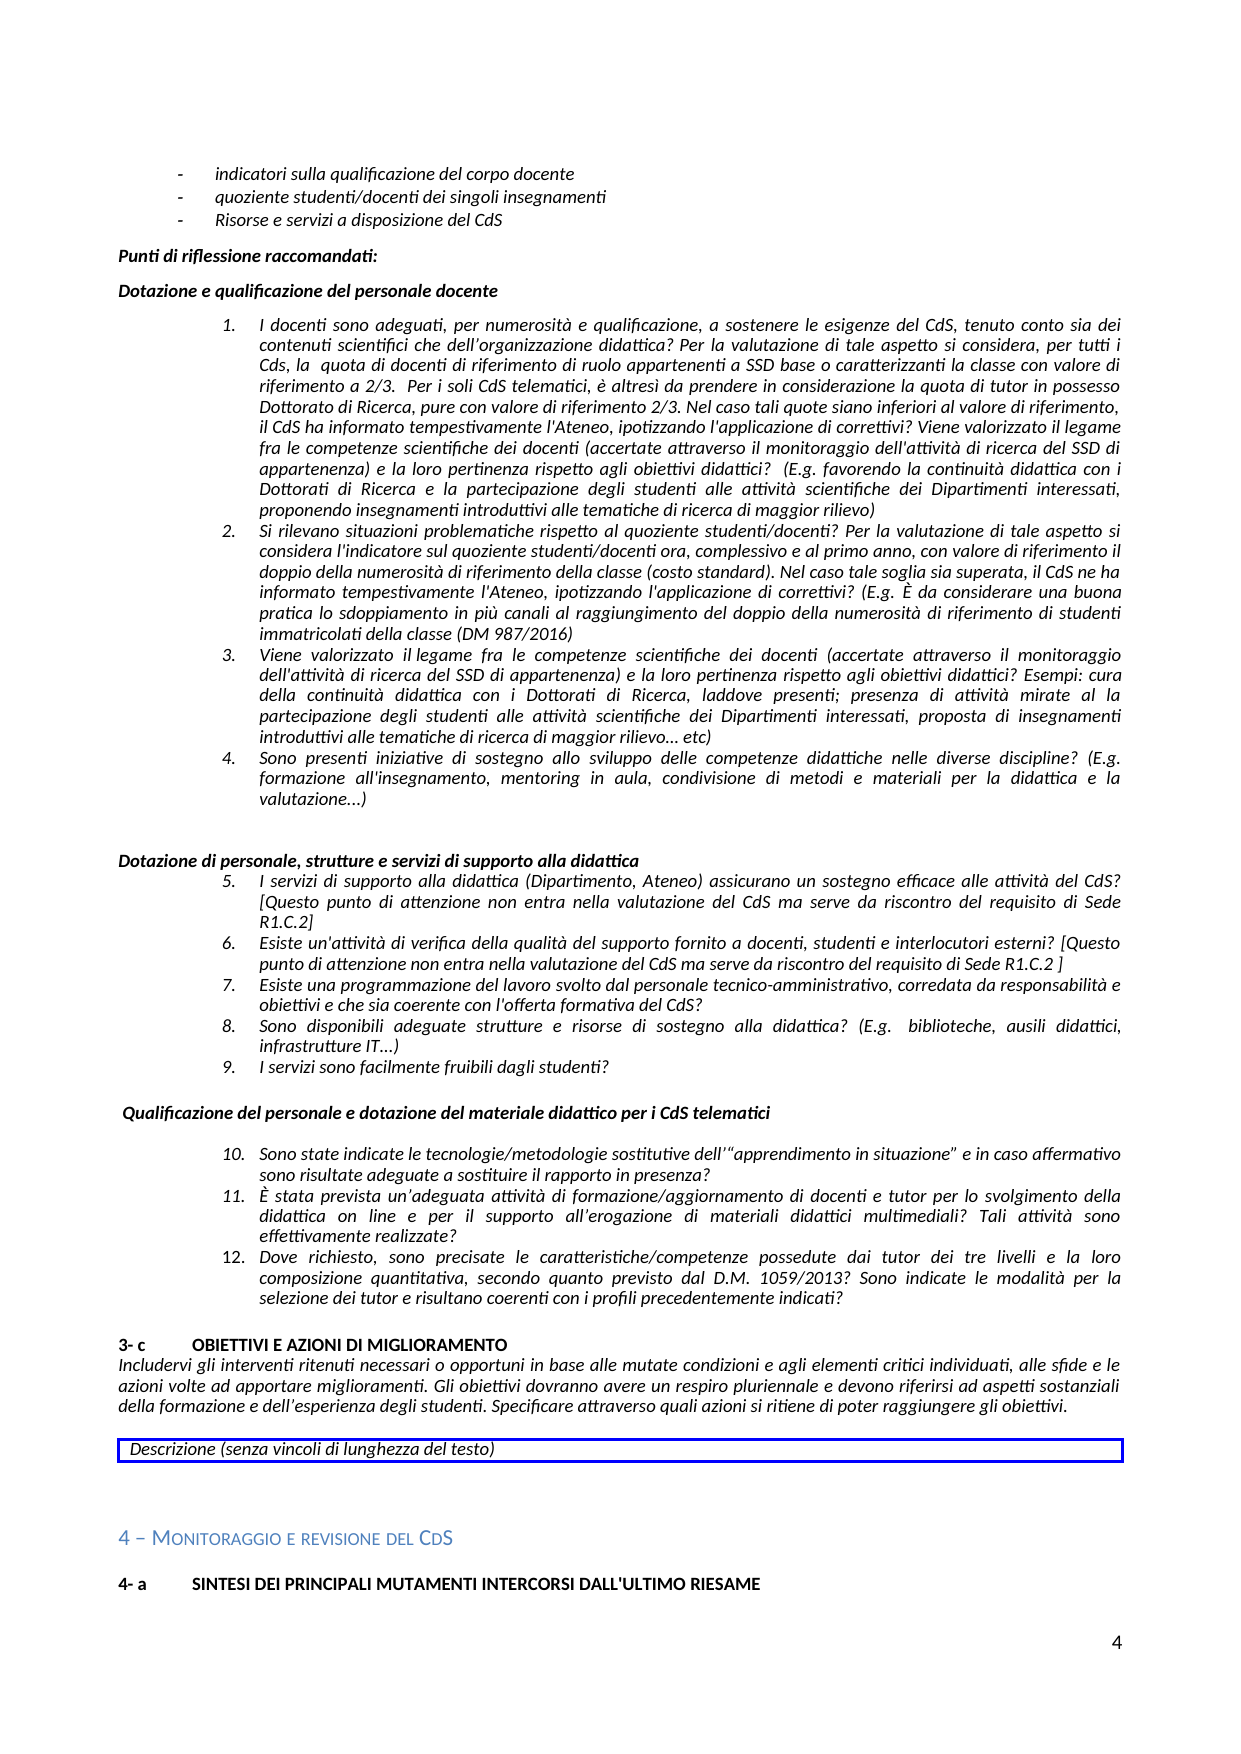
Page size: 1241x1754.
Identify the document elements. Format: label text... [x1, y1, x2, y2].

list Sono state indicate le tecnologie/metodologie sostitutive dell’“apprendimento in situazione” e in caso affermativo sono risultate adeguate a sostituire il rapporto in presenza? [222, 1144, 1122, 1186]
text 4- a SINTESI DEI PRINCIPALI MUTAMENTI INTERCORSI DALL'ULTIMO RIESAME [118, 1572, 1122, 1595]
list Sono presenti iniziative di sostegno allo sviluppo delle competenze didattiche nelle diverse discipline? (E.g. formazione all'insegnamento, mentoring in aula, condivisione di metodi e materiali per la didattica e la valutazione...) [222, 748, 1122, 809]
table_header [120, 1441, 1121, 1459]
list Risorse e servizi a disposizione del CdS [177, 208, 1122, 231]
list I servizi sono facilmente fruibili dagli studenti? [222, 1057, 1122, 1078]
list Sono disponibili adeguate strutture e risorse di sostegno alla didattica? (E.g. biblioteche, ausili didattici, infrastrutture IT...) [222, 1016, 1122, 1057]
list I servizi di supporto alla didattica (Dipartimento, Ateneo) assicurano un sostegno efficace alle attività del CdS? [Questo punto di attenzione non entra nella valutazione del CdS ma serve da riscontro del requisito di Sede R1.C.2] [222, 871, 1122, 933]
list È stata prevista un’adeguata attività di formazione/aggiornamento di docenti e tutor per lo svolgimento della didattica on line e per il supporto all’erogazione di materiali didattici multimediali? Tali attività sono effettivamente realizzate? [222, 1186, 1122, 1247]
list Esiste un'attività di verifica della qualità del supporto fornito a docenti, studenti e interlocutori esterni? [Questo punto di attenzione non entra nella valutazione del CdS ma serve da riscontro del requisito di Sede R1.C.2 ] [222, 933, 1122, 974]
list I docenti sono adeguati, per numerosità e qualificazione, a sostenere le esigenze del CdS, tenuto conto sia dei contenuti scientifici che dell’organizzazione didattica? Per la valutazione di tale aspetto si considera, per tutti i Cds, la quota di docenti di riferimento di ruolo appartenenti a SSD base o caratterizzanti la classe con valore di riferimento a 2/3. Per i soli CdS telematici, è altresì da prendere in considerazione la quota di tutor in possesso Dottorato di Ricerca, pure con valore di riferimento 2/3. Nel caso tali quote siano inferiori al valore di riferimento, il CdS ha informato tempestivamente l'Ateneo, ipotizzando l'applicazione di correttivi? Viene valorizzato il legame fra le competenze scientifiche dei docenti (accertate attraverso il monitoraggio dell'attività di ricerca del SSD di appartenenza) e la loro pertinenza rispetto agli obiettivi didattici? (E.g. favorendo la continuità didattica con i Dottorati di Ricerca e la partecipazione degli studenti alle attività scientifiche dei Dipartimenti interessati, proponendo insegnamenti introduttivi alle tematiche di ricerca di maggior rilievo) [222, 314, 1122, 521]
text Includervi gli interventi ritenuti necessari o opportuni in base alle mutate condizioni e agli elementi critici individuati, alle sfide e le azioni volte ad apportare miglioramenti. Gli obiettivi dovranno avere un respiro pluriennale e devono riferirsi ad aspetti sostanziali della formazione e dell’esperienza degli studenti. Specificare attraverso quali azioni si ritiene di poter raggiungere gli obiettivi. [118, 1355, 1122, 1417]
list Si rilevano situazioni problematiche rispetto al quoziente studenti/docenti? Per la valutazione di tale aspetto si considera l'indicatore sul quoziente studenti/docenti ora, complessivo e al primo anno, con valore di riferimento il doppio della numerosità di riferimento della classe (costo standard). Nel caso tale soglia sia superata, il CdS ne ha informato tempestivamente l'Ateneo, ipotizzando l'applicazione di correttivi? (E.g. È da considerare una buona pratica lo sdoppiamento in più canali al raggiungimento del doppio della numerosità di riferimento di studenti immatricolati della classe (DM 987/2016) [222, 521, 1122, 644]
list Dove richiesto, sono precisate le caratteristiche/competenze possedute dai tutor dei tre livelli e la loro composizione quantitativa, secondo quanto previsto dal D.M. 1059/2013? Sono indicate le modalità per la selezione dei tutor e risultano coerenti con i profili precedentemente indicati? [222, 1247, 1122, 1309]
list Esiste una programmazione del lavoro svolto dal personale tecnico-amministrativo, corredata da responsabilità e obiettivi e che sia coerente con l'offerta formativa del CdS? [222, 974, 1122, 1016]
list Viene valorizzato il legame fra le competenze scientifiche dei docenti (accertate attraverso il monitoraggio dell'attività di ricerca del SSD di appartenenza) e la loro pertinenza rispetto agli obiettivi didattici? Esempi: cura della continuità didattica con i Dottorati di Ricerca, laddove presenti; presenza di attività mirate al la partecipazione degli studenti alle attività scientifiche dei Dipartimenti interessati, proposta di insegnamenti introduttivi alle tematiche di ricerca di maggior rilievo… etc) [222, 644, 1122, 748]
list quoziente studenti/docenti dei singoli insegnamenti [177, 185, 1122, 208]
text 3- c OBIETTIVI E AZIONI DI MIGLIORAMENTO [118, 1335, 1122, 1355]
list indicatori sulla qualificazione del corpo docente [177, 162, 1122, 185]
text Dotazione e qualificazione del personale docente [118, 279, 1122, 302]
subtitle 4 – Monitoraggio e revisione del CdS [118, 1523, 1122, 1551]
text Qualificazione del personale e dotazione del materiale didattico per i CdS telematici [118, 1103, 1122, 1124]
text Dotazione di personale, strutture e servizi di supporto alla didattica [118, 851, 1122, 871]
text Punti di riflessione raccomandati: [118, 244, 1122, 267]
